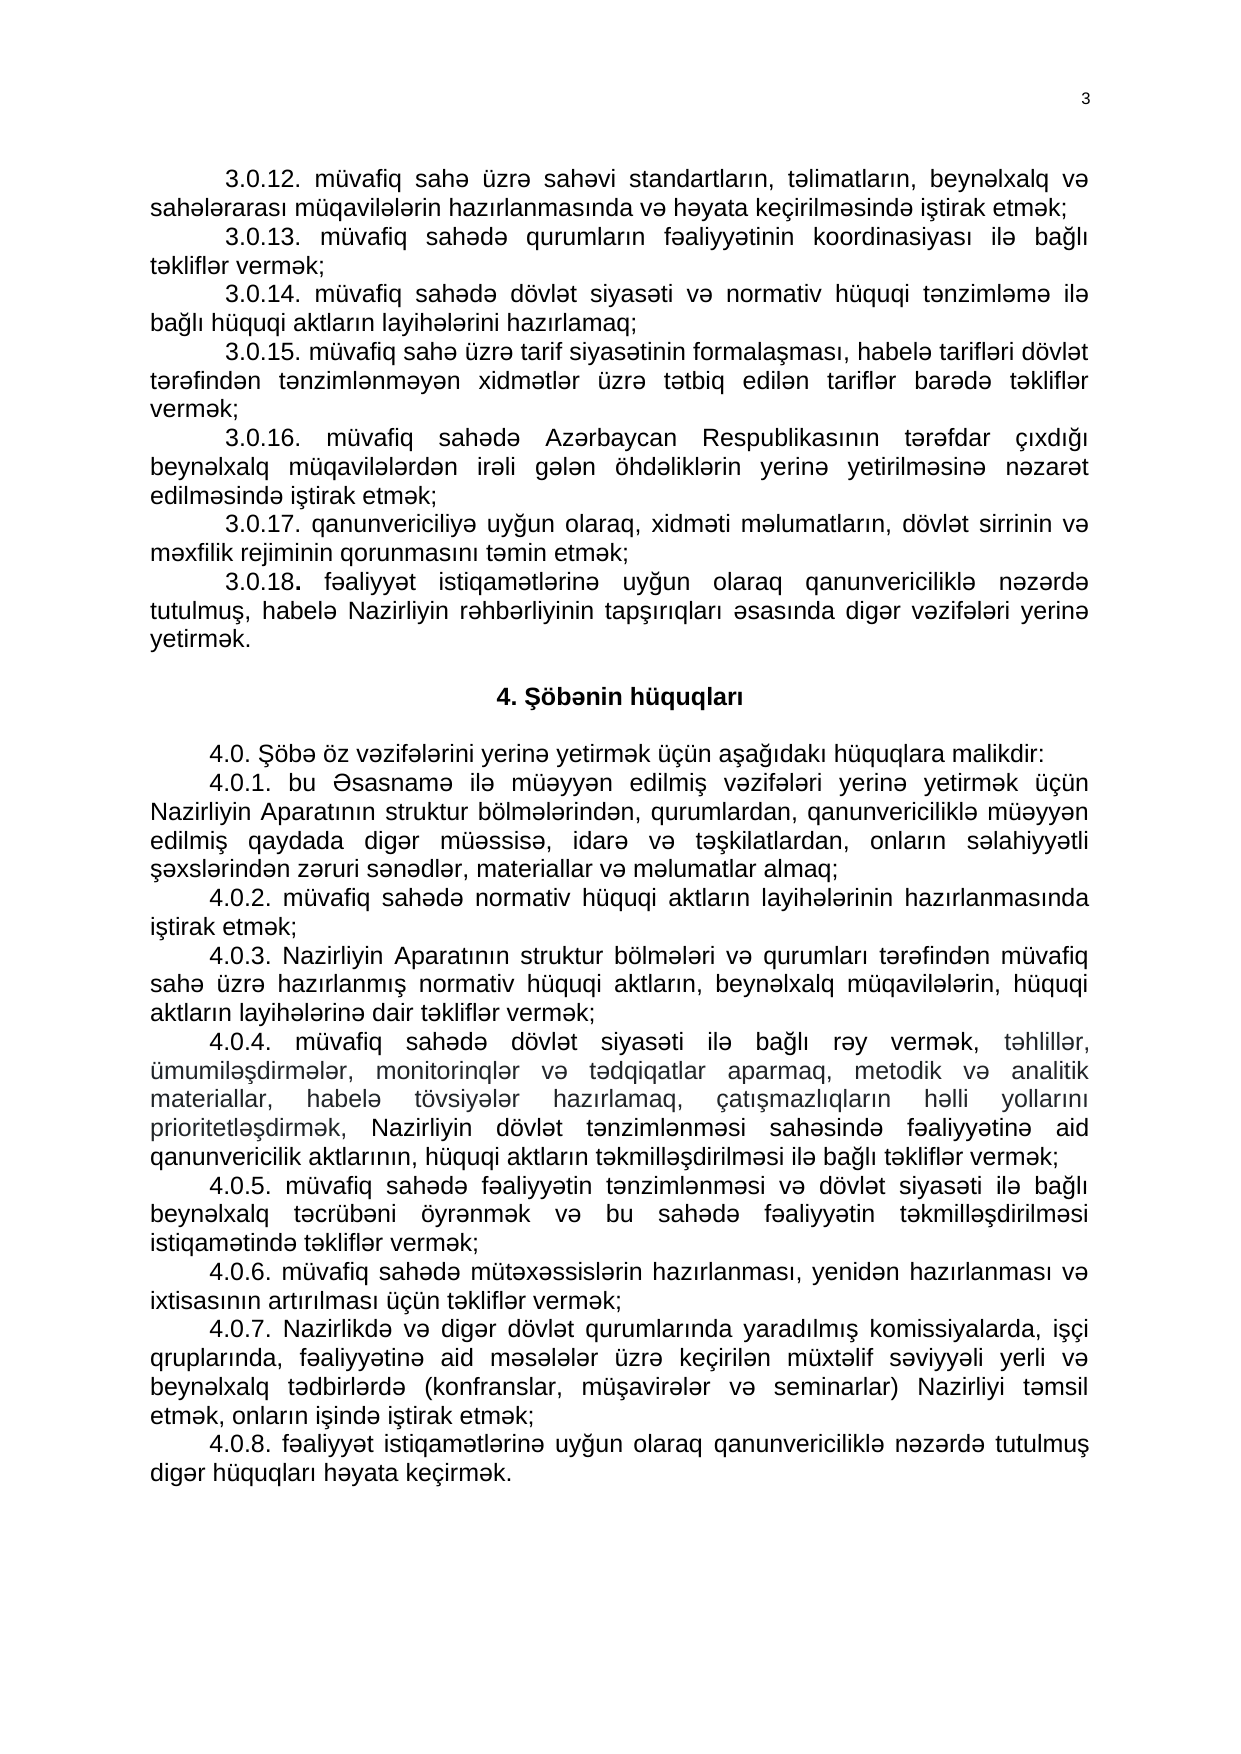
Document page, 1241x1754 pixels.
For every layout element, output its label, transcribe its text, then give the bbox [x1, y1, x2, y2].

text 3.0.17. qanunvericiliyə uyğun olaraq, xidməti məlumatların, dövlət sirrinin və məxfilik rejiminin qorunmasını təmin etmək; [150, 509, 1090, 567]
text 4.0.5. müvafiq sahədə fəaliyyətin tənzimlənməsi və dövlət siyasəti ilə bağlı beynəlxalq təcrübəni öyrənmək və bu sahədə fəaliyyətin təkmilləşdirilməsi istiqamətində təkliflər vermək; [150, 1171, 1090, 1257]
text 4.0.7. Nazirlikdə və digər dövlət qurumlarında yaradılmış komissiyalarda, işçi qruplarında, fəaliyyətinə aid məsələlər üzrə keçirilən müxtəlif səviyyəli yerli və beynəlxalq tədbirlərdə (konfranslar, müşavirələr və seminarlar) Nazirliyi təmsil etmək, onların işində iştirak etmək; [150, 1314, 1090, 1429]
text 3.0.14. müvafiq sahədə dövlət siyasəti və normativ hüquqi tənzimləmə ilə bağlı hüquqi aktların layihələrini hazırlamaq; [150, 279, 1090, 337]
text 4. Şöbənin hüquqları [150, 682, 1090, 711]
text 3.0.15. müvafiq sahə üzrə tarif siyasətinin formalaşması, habelə tarifləri dövlət tərəfindən tənzimlənməyən xidmətlər üzrə tətbiq edilən tariflər barədə təkliflər vermək; [150, 337, 1090, 423]
text 4.0.1. bu Əsasnamə ilə müəyyən edilmiş vəzifələri yerinə yetirmək üçün Nazirliyin Aparatının struktur bölmələrindən, qurumlardan, qanunvericiliklə müəyyən edilmiş qaydada digər müəssisə, idarə və təşkilatlardan, onların səlahiyyətli şəxslərindən zəruri sənədlər, materiallar və məlumatlar almaq; [150, 768, 1090, 883]
text 4.0.6. müvafiq sahədə mütəxəssislərin hazırlanması, yenidən hazırlanması və ixtisasının artırılması üçün təkliflər vermək; [150, 1257, 1090, 1314]
text 3.0.16. müvafiq sahədə Azərbaycan Respublikasının tərəfdar çıxdığı beynəlxalq müqavilələrdən irəli gələn öhdəliklərin yerinə yetirilməsinə nəzarət edilməsində iştirak etmək; [150, 423, 1090, 509]
text 3.0.12. müvafiq sahə üzrə sahəvi standartların, təlimatların, beynəlxalq və sahələrarası müqavilələrin hazırlanmasında və həyata keçirilməsində iştirak etmək; [150, 164, 1090, 222]
text 4.0.8. fəaliyyət istiqamətlərinə uyğun olaraq qanunvericiliklə nəzərdə tutulmuş digər hüquqları həyata keçirmək. [150, 1429, 1090, 1487]
text 3.0.18. fəaliyyət istiqamətlərinə uyğun olaraq qanunvericiliklə nəzərdə tutulmuş, habelə Nazirliyin rəhbərliyinin tapşırıqları əsasında digər vəzifələri yerinə yetirmək. [150, 567, 1090, 653]
text 3.0.13. müvafiq sahədə qurumların fəaliyyətinin koordinasiyası ilə bağlı təkliflər vermək; [150, 222, 1090, 279]
text 4.0.2. müvafiq sahədə normativ hüquqi aktların layihələrinin hazırlanmasında iştirak etmək; [150, 883, 1090, 941]
text 4.0.4. müvafiq sahədə dövlət siyasəti ilə bağlı rəy vermək, təhlillər, ümumiləşdirmələr, monitorinqlər və tədqiqatlar aparmaq, metodik və analitik materiallar, habelə tövsiyələr hazırlamaq, çatışmazlıqların həlli yollarını prioritetləşdirmək, Nazirliyin dövlət tənzimlənməsi sahəsində fəaliyyətinə aid qanunvericilik aktlarının, hüquqi aktların təkmilləşdirilməsi ilə bağlı təkliflər vermək; [150, 1113, 1090, 1171]
text 4.0.3. Nazirliyin Aparatının struktur bölmələri və qurumları tərəfindən müvafiq sahə üzrə hazırlanmış normativ hüquqi aktların, beynəlxalq müqavilələrin, hüquqi aktların layihələrinə dair təkliflər vermək; [150, 941, 1090, 1027]
text 4.0. Şöbə öz vəzifələrini yerinə yetirmək üçün aşağıdakı hüquqlara malikdir: [209, 739, 1090, 768]
text 4.0.4. müvafiq sahədə dövlət siyasəti ilə bağlı rəy vermək, təhlillər, ümumiləşdirmələr, monitorinqlər və tədqiqatlar aparmaq, metodik və analitik materiallar, habelə tövsiyələr hazırlamaq, çatışmazlıqların həlli yollarını prioritetləşdirmək, Nazirliyin dövlət tənzimlənməsi sahəsində fəaliyyətinə aid qanunvericilik aktlarının, hüquqi aktların təkmilləşdirilməsi ilə bağlı təkliflər vermək; [150, 1027, 1004, 1056]
